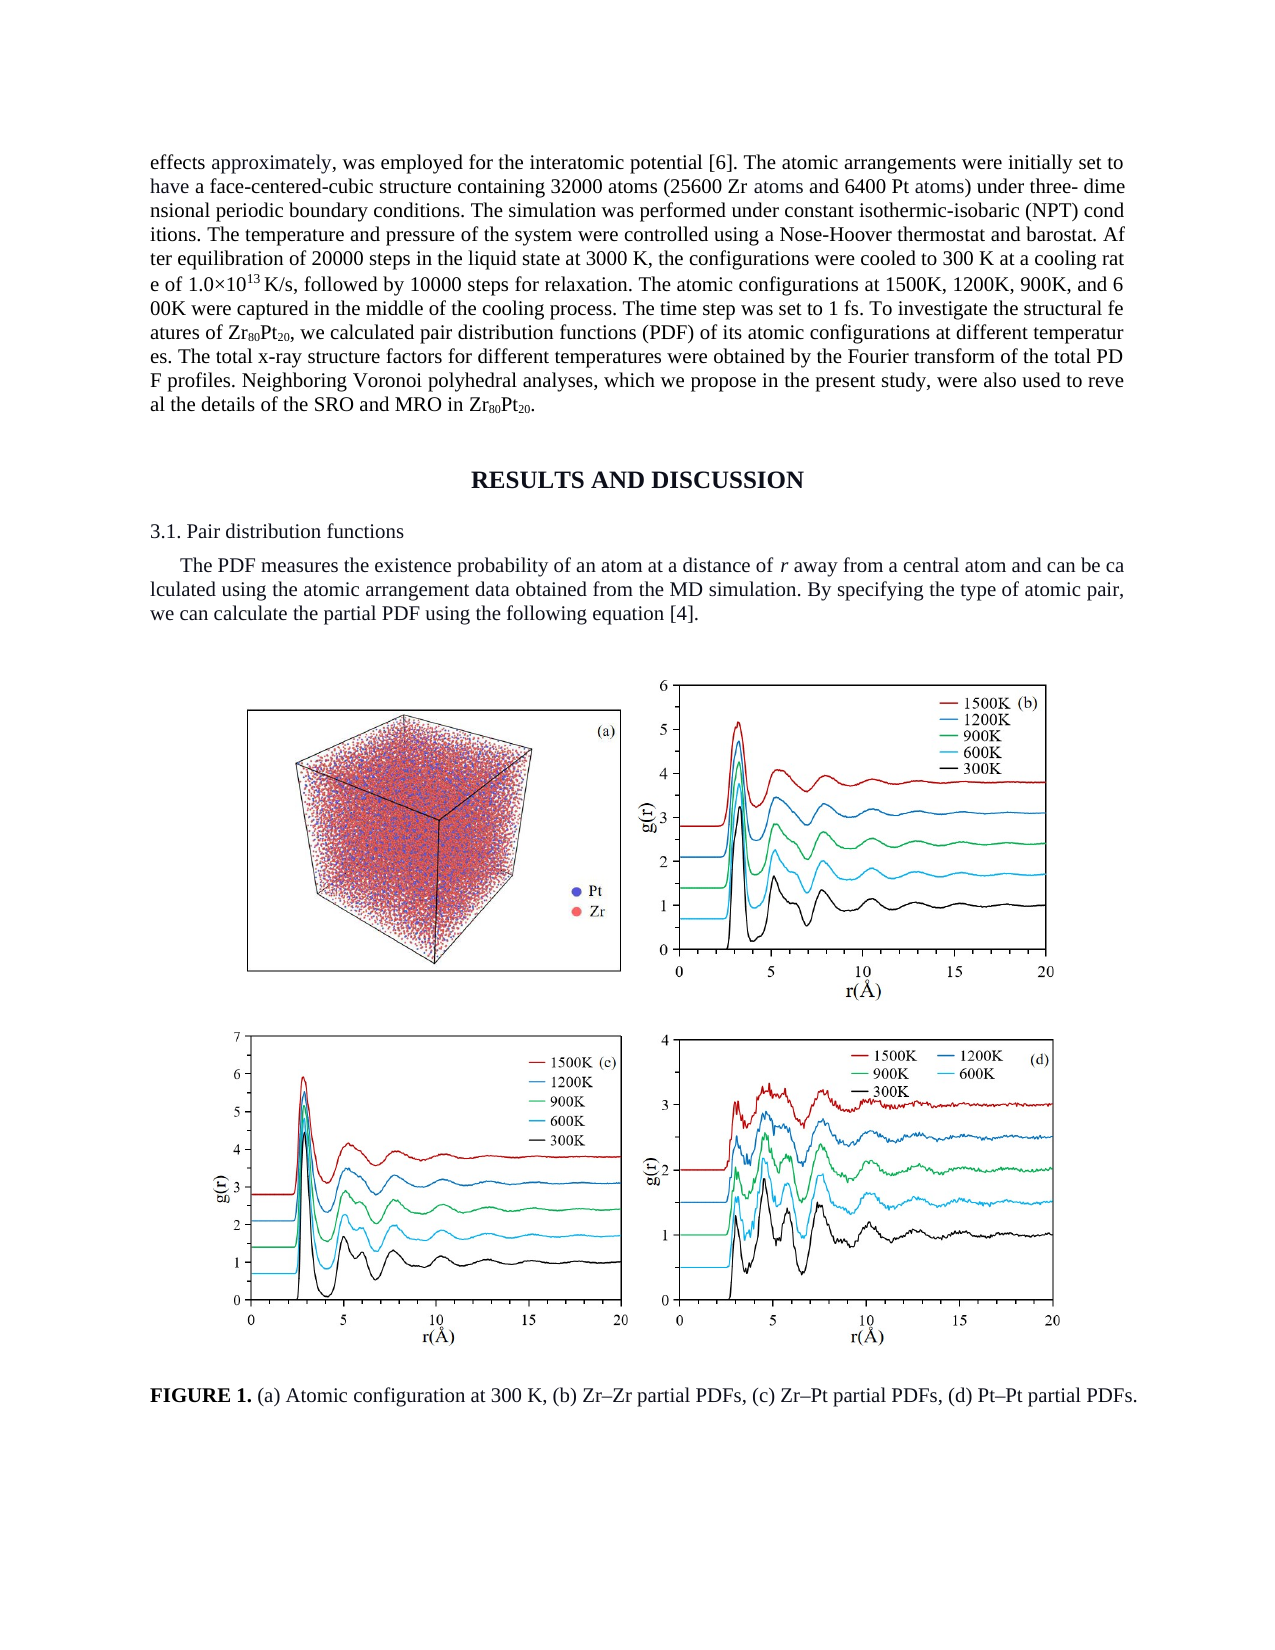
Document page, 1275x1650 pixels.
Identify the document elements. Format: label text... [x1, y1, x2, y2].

picture [642, 1034, 1060, 1346]
picture [212, 1032, 628, 1346]
list Pair distribution functions [150, 519, 1146, 543]
picture [637, 680, 1054, 1001]
subtitle RESULTS AND DISCUSSION [151, 465, 1124, 494]
picture [246, 708, 622, 972]
text The PDF measures the existence probability of an atom at a distance of r away from a central atom and can be calculated using the atomic arrangement data obtained from the MD simulation. By specifying the type of atomic pair, we can calculate the partial PDF using the following equation [4]. [150, 553, 1125, 625]
text FIGURE 1. (a) Atomic configuration at 300 K, (b) Zr–Zr partial PDFs, (c) Zr–Pt partial PDFs, (d) Pt–Pt partial PDFs. [150, 1383, 1146, 1407]
text effects approximately, was employed for the interatomic potential [6]. The atomic arrangements were initially set to have a face-centered-cubic structure containing 32000 atoms (25600 Zr atoms and 6400 Pt atoms) under three- dimensional periodic boundary conditions. The simulation was performed under constant isothermic-isobaric (NPT) conditions. The temperature and pressure of the system were controlled using a Nose-Hoover thermostat and barostat. After equilibration of 20000 steps in the liquid state at 3000 K, the configurations were cooled to 300 K at a cooling rate of 1.0×1013 K/s, followed by 10000 steps for relaxation. The atomic configurations at 1500K, 1200K, 900K, and 600K were captured in the middle of the cooling process. The time step was set to 1 fs. To investigate the structural features of Zr80Pt20, we calculated pair distribution functions (PDF) of its atomic configurations at different temperatures. The total x-ray structure factors for different temperatures were obtained by the Fourier transform of the total PDF profiles. Neighboring Voronoi polyhedral analyses, which we propose in the present study, were also used to reveal the details of the SRO and MRO in Zr80Pt20. [150, 150, 1126, 416]
